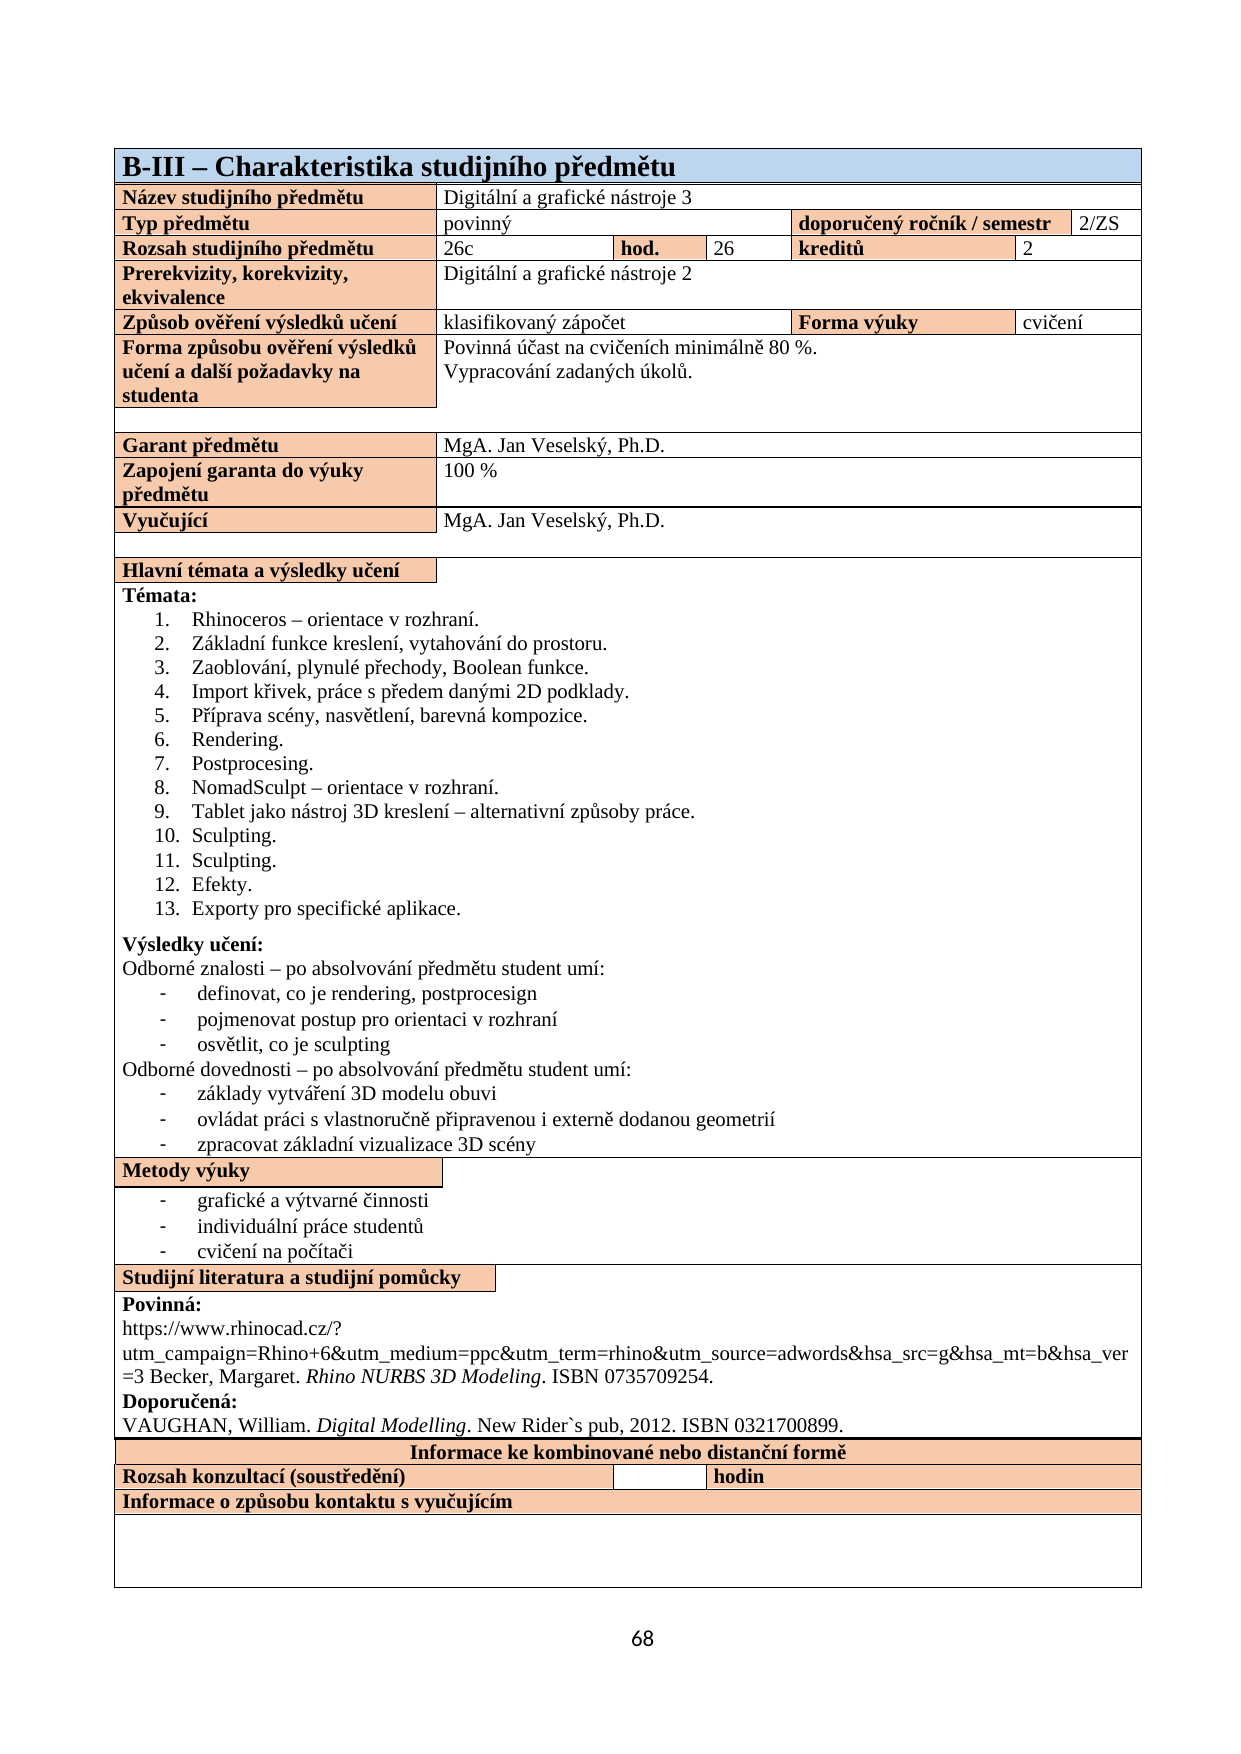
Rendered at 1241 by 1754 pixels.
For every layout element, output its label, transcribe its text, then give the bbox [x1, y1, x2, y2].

table_header B-III – Charakteristika studijního předmětu [115, 149, 1141, 182]
table_cell 26 [707, 236, 791, 259]
table_cell Témata: Rhinoceros – orientace v rozhraní. Základní funkce kreslení, vytahování do prostoru. Zaoblování, plynulé přechody, Boolean funkce. Import křivek, práce s předem danými 2D podklady. Příprava scény, nasvětlení, barevná kompozice. Rendering. Postprocesing. NomadSculpt – orientace v rozhraní. Tablet jako nástroj 3D kreslení – alternativní způsoby práce. Sculpting. Sculpting. Efekty. Exporty pro specifické aplikace. Výsledky učení: Odborné znalosti – po absolvování předmětu student umí: definovat, co je rendering, postprocesign pojmenovat postup pro orientaci v rozhraní osvětlit, co je sculpting Odborné dovednosti – po absolvování předmětu student umí: základy vytváření 3D modelu obuvi ovládat práci s vlastnoručně připravenou i externě dodanou geometrií zpracovat základní vizualizace 3D scény [115, 582, 1141, 1157]
table_cell Název studijního předmětu [115, 185, 436, 209]
table_cell 26c [437, 236, 613, 259]
table_cell [496, 1265, 1141, 1291]
table_cell [437, 558, 1141, 582]
table_cell [115, 532, 1141, 557]
table_cell [614, 1465, 706, 1488]
table_cell 100 % [437, 458, 1141, 506]
table_cell Forma výuky [792, 310, 1015, 334]
table_cell Prerekvizity, korekvizity, ekvivalence [115, 261, 436, 309]
table_cell hod. [614, 236, 706, 259]
table_cell 2 [1016, 236, 1141, 259]
table_cell Zapojení garanta do výuky předmětu [115, 458, 436, 506]
table_cell povinný [437, 210, 791, 234]
table_cell Rozsah konzultací (soustředění) [115, 1465, 613, 1488]
table_cell grafické a výtvarné činnosti individuální práce studentů cvičení na počítači [115, 1186, 1141, 1264]
table_cell Informace o způsobu kontaktu s vyučujícím [115, 1490, 1141, 1513]
table_cell Způsob ověření výsledků učení [115, 310, 436, 334]
table_cell Hlavní témata a výsledky učení [115, 558, 436, 582]
table_cell Forma způsobu ověření výsledků učení a další požadavky na studenta [115, 335, 436, 407]
table_cell Informace ke kombinované nebo distanční formě [116, 1440, 1141, 1464]
table_cell [443, 1158, 1141, 1186]
table_cell MgA. Jan Veselský, Ph.D. [437, 433, 1141, 457]
table_cell Studijní literatura a studijní pomůcky [115, 1265, 495, 1291]
table_cell cvičení [1016, 310, 1141, 334]
table_cell [115, 1515, 1141, 1587]
table_cell Metody výuky [115, 1158, 442, 1186]
table_cell klasifikovaný zápočet [437, 310, 791, 334]
table_cell kreditů [792, 236, 1015, 259]
table_cell Povinná: https://www.rhinocad.cz/?utm_campaign=Rhino+6&utm_medium=ppc&utm_term=rhino&utm_source=adwords&hsa_src=g&hsa_mt=b&hsa_ver=3 Becker, Margaret. Rhino NURBS 3D Modeling. ISBN 0735709254. Doporučená: VAUGHAN, William. Digital Modelling. New Rider`s pub, 2012. ISBN 0321700899. [115, 1291, 1141, 1437]
table_cell doporučený ročník / semestr [792, 210, 1071, 234]
table_cell Digitální a grafické nástroje 3 [437, 185, 1141, 209]
table_cell Vyučující [115, 508, 436, 532]
table_cell Garant předmětu [115, 433, 436, 457]
table_cell [115, 407, 1141, 432]
table_cell Typ předmětu [115, 210, 436, 234]
table_cell Rozsah studijního předmětu [115, 236, 436, 259]
table_cell 2/ZS [1072, 210, 1141, 234]
table_cell hodin [707, 1465, 1141, 1488]
table_cell MgA. Jan Veselský, Ph.D. [437, 508, 1141, 532]
table_cell Povinná účast na cvičeních minimálně 80 %. Vypracování zadaných úkolů. [437, 335, 1141, 407]
table_cell Digitální a grafické nástroje 2 [437, 261, 1141, 309]
